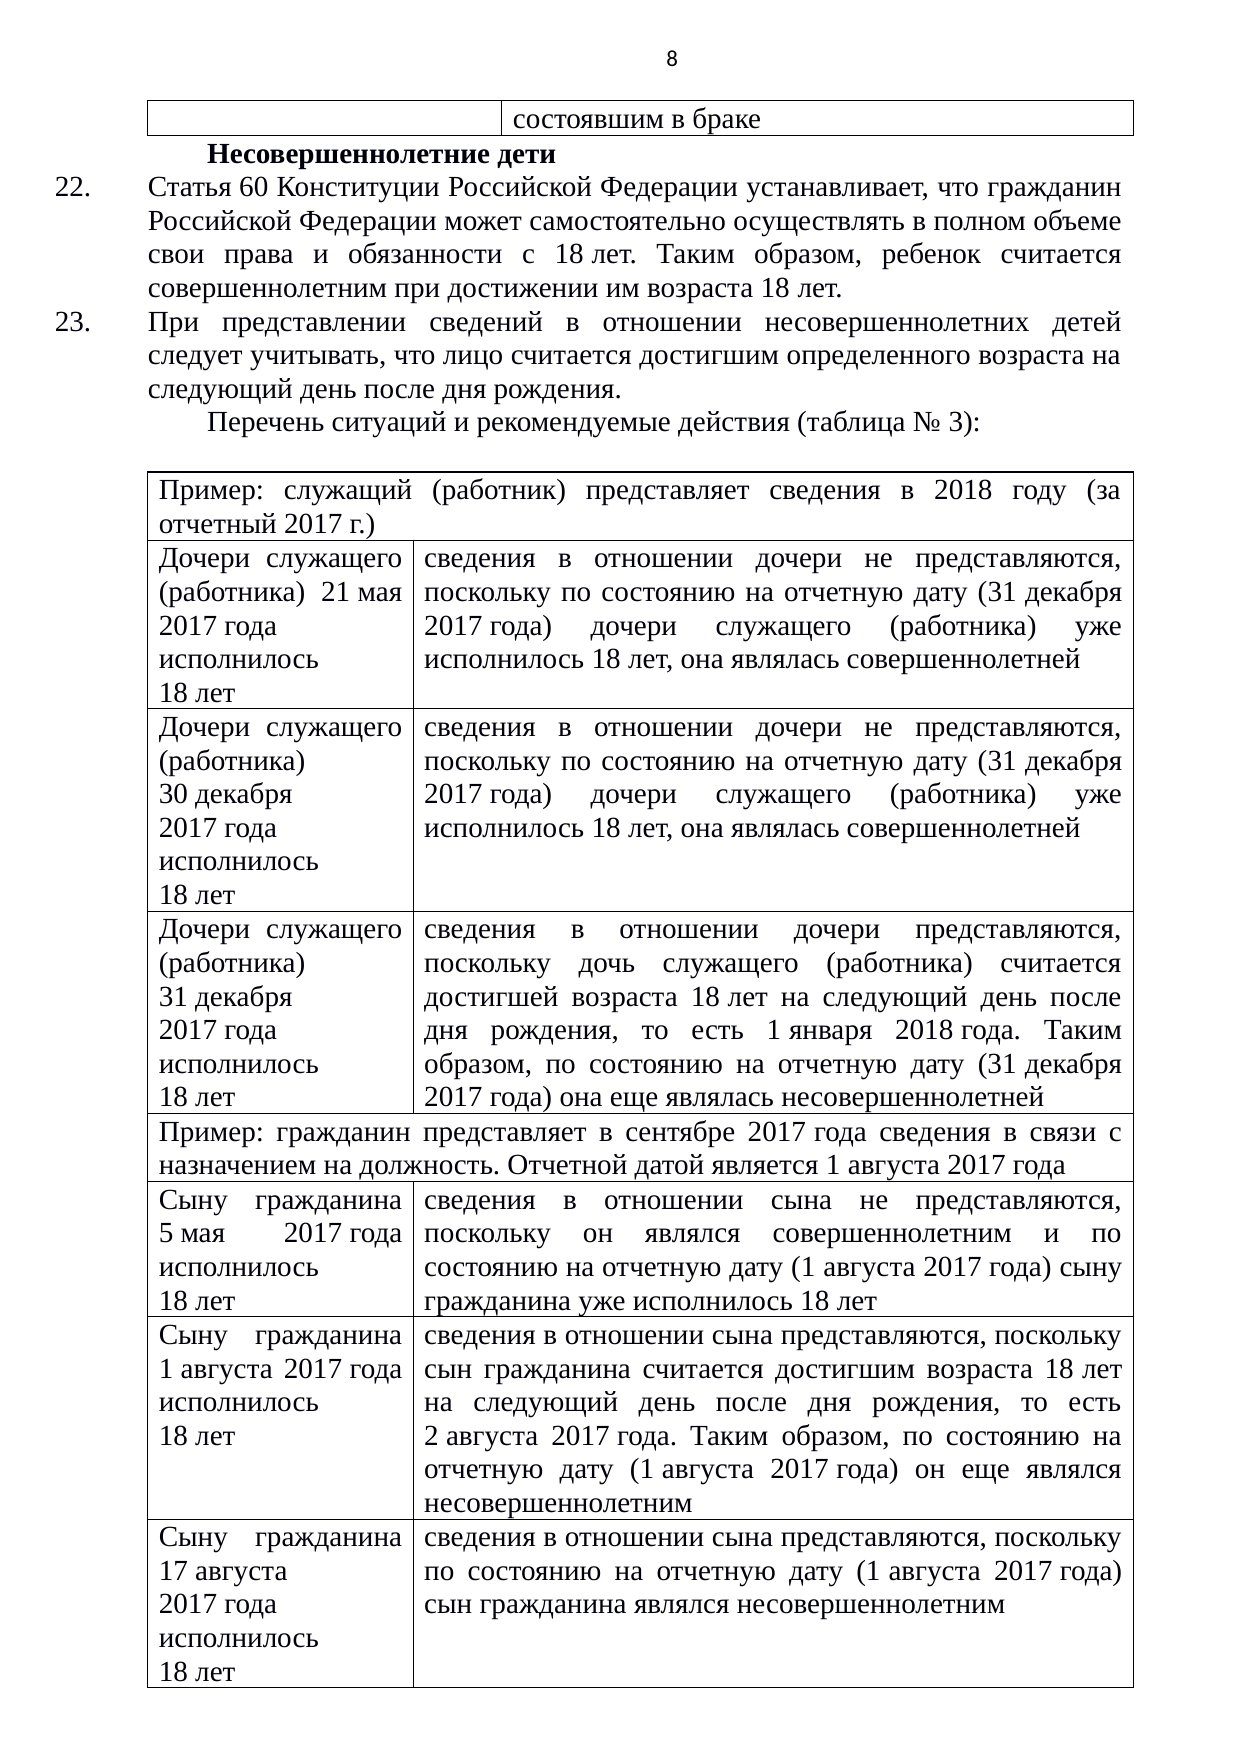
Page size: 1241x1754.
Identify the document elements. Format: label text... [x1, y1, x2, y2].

table_header Пример: служащий (работник) представляет сведения в 2018 году (за отчетный 2017 г.) [148, 473, 1133, 539]
table_cell Дочери служащего (работника) 21 мая 2017 года исполнилось 18 лет [148, 541, 413, 708]
table_cell Дочери служащего (работника) 30 декабря 2017 года исполнилось 18 лет [148, 709, 413, 911]
table_cell сведения в отношении сына представляются, поскольку по состоянию на отчетную дату (1 августа 2017 года) сын гражданина являлся несовершеннолетним [414, 1520, 1133, 1687]
text Несовершеннолетние дети [148, 136, 1122, 169]
table_cell Сыну гражданина 1 августа 2017 года исполнилось 18 лет [148, 1317, 413, 1518]
table_cell Дочери служащего (работника) 31 декабря 2017 года исполнилось 18 лет [148, 912, 413, 1113]
table_cell Сыну гражданина 17 августа 2017 года исполнилось 18 лет [148, 1520, 413, 1687]
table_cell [148, 101, 501, 135]
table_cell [502, 101, 1133, 135]
table_cell сведения в отношении сына представляются, поскольку сын гражданина считается достигшим возраста 18 лет на следующий день после дня рождения, то есть 2 августа 2017 года. Таким образом, по состоянию на отчетную дату (1 августа 2017 года) он еще являлся несовершеннолетним [414, 1317, 1133, 1518]
table_cell Сыну гражданина 5 мая 2017 года исполнилось 18 лет [148, 1182, 413, 1316]
text Перечень ситуаций и рекомендуемые действия (таблица № 3): [148, 404, 1122, 438]
table_cell сведения в отношении дочери представляются, поскольку дочь служащего (работника) считается достигшей возраста 18 лет на следующий день после дня рождения, то есть 1 января 2018 года. Таким образом, по состоянию на отчетную дату (31 декабря 2017 года) она еще являлась несовершеннолетней [414, 912, 1133, 1113]
list Статья 60 Конституции Российской Федерации устанавливает, что гражданин Российской Федерации может самостоятельно осуществлять в полном объеме свои права и обязанности с 18 лет. Таким образом, ребенок считается совершеннолетним при достижении им возраста 18 лет. [73, 169, 1122, 304]
table_cell сведения в отношении дочери не представляются, поскольку по состоянию на отчетную дату (31 декабря 2017 года) дочери служащего (работника) уже исполнилось 18 лет, она являлась совершеннолетней [414, 709, 1133, 911]
table_cell Пример: гражданин представляет в сентябре 2017 года сведения в связи с назначением на должность. Отчетной датой является 1 августа 2017 года [148, 1114, 1133, 1181]
list При представлении сведений в отношении несовершеннолетних детей следует учитывать, что лицо считается достигшим определенного возраста на следующий день после дня рождения. [73, 304, 1122, 404]
table_cell сведения в отношении сына не представляются, поскольку он являлся совершеннолетним и по состоянию на отчетную дату (1 августа 2017 года) сыну гражданина уже исполнилось 18 лет [414, 1182, 1133, 1316]
table_cell сведения в отношении дочери не представляются, поскольку по состоянию на отчетную дату (31 декабря 2017 года) дочери служащего (работника) уже исполнилось 18 лет, она являлась совершеннолетней [414, 541, 1133, 708]
